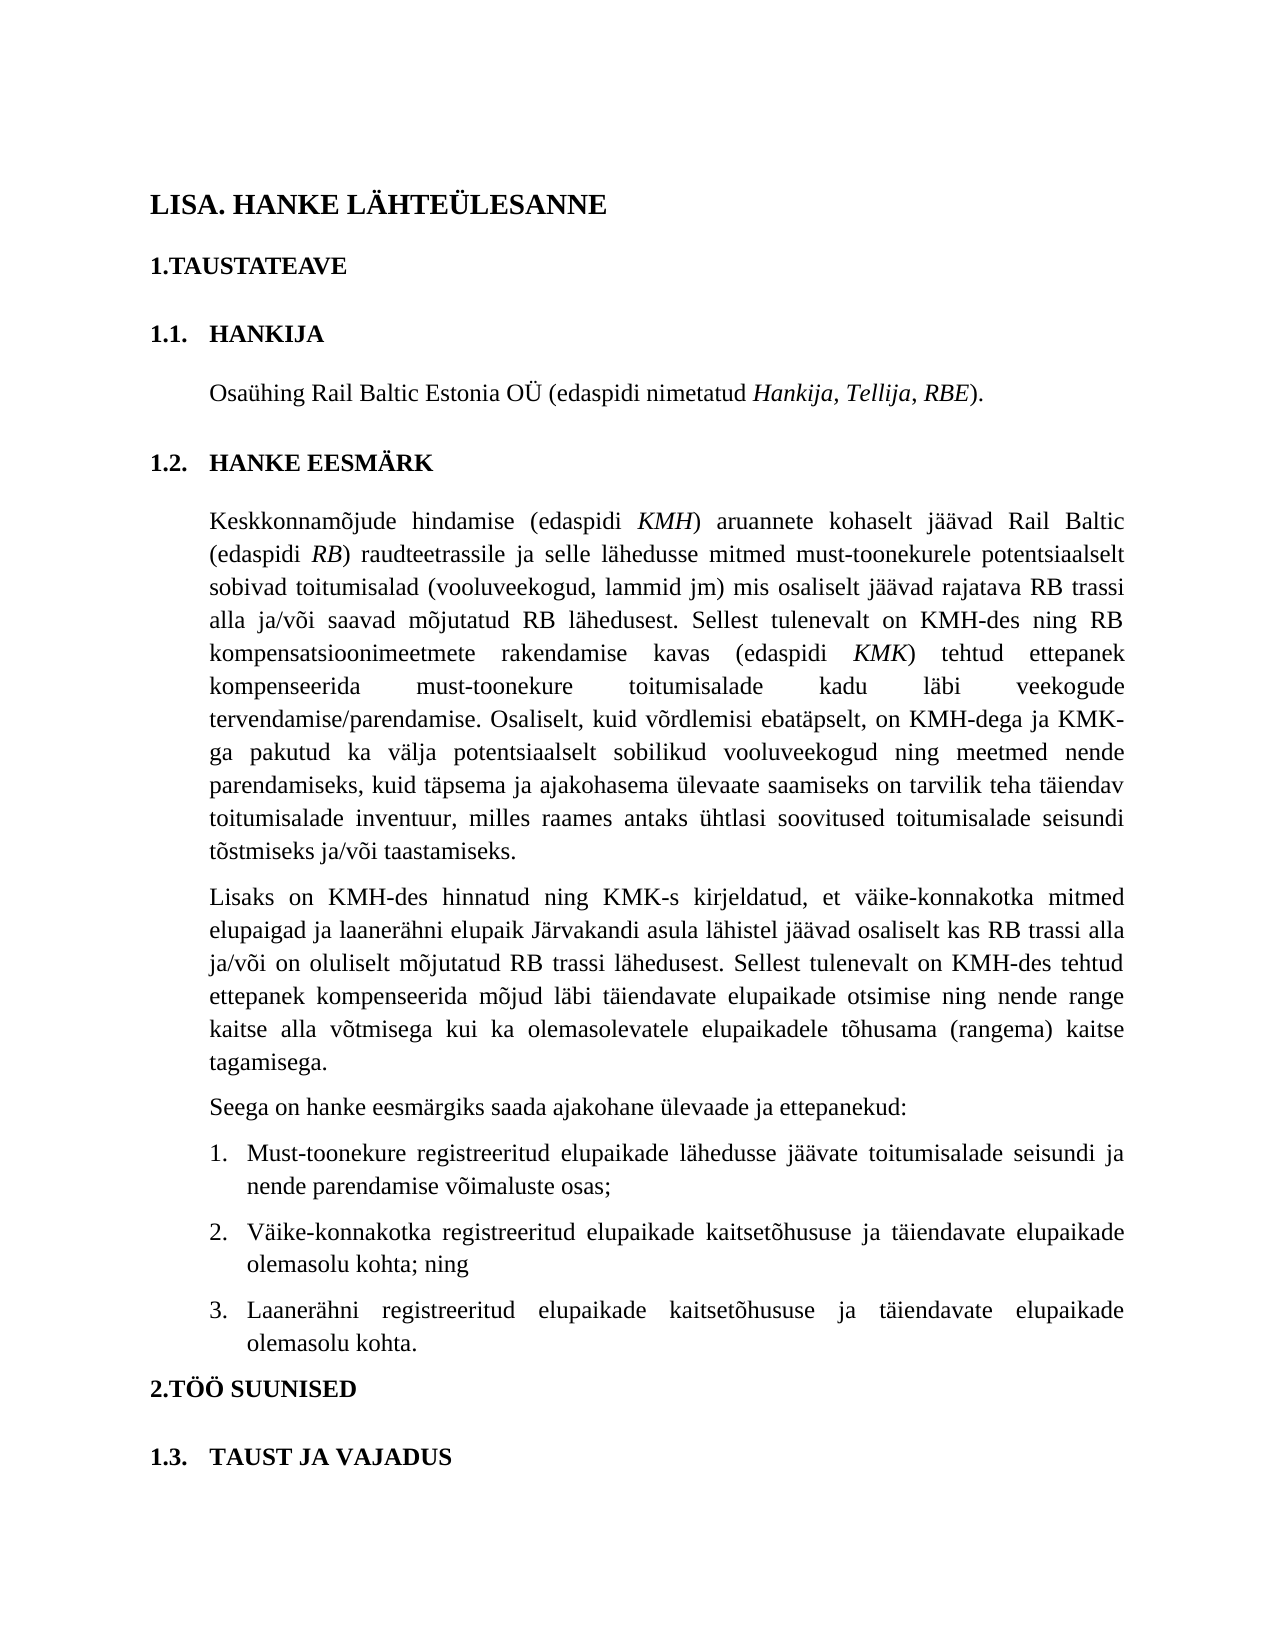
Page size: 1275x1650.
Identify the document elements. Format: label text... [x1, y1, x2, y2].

list Must-toonekure registreeritud elupaikade lähedusse jäävate toitumisalade seisundi ja nende parendamise võimaluste osas; [209, 1138, 1125, 1200]
text 1.TAUSTATEAVE [150, 251, 1125, 280]
text TAUST ja vajadus [150, 1442, 1125, 1471]
text Seega on hanke eesmärgiks saada ajakohane ülevaade ja ettepanekud: [209, 1092, 1125, 1121]
text Lisaks on KMH-des hinnatud ning KMK-s kirjeldatud, et väike-konnakotka mitmed elupaigad ja laanerähni elupaik Järvakandi asula lähistel jäävad osaliselt kas RB trassi alla ja/või on oluliselt mõjutatud RB trassi lähedusest. Sellest tulenevalt on KMH-des tehtud ettepanek kompenseerida mõjud läbi täiendavate elupaikade otsimise ning nende range kaitse alla võtmisega kui ka olemasolevatele elupaikadele tõhusama (rangema) kaitse tagamisega. [209, 882, 1125, 1076]
text HANKE EESMÄRK [150, 448, 1125, 477]
list Laanerähni registreeritud elupaikade kaitsetõhususe ja täiendavate elupaikade olemasolu kohta. [209, 1295, 1125, 1357]
list Väike-konnakotka registreeritud elupaikade kaitsetõhususe ja täiendavate elupaikade olemasolu kohta; ning [209, 1217, 1125, 1278]
text HANKIJA [150, 319, 1125, 348]
text Keskkonnamõjude hindamise (edaspidi KMH) aruannete kohaselt jäävad Rail Baltic (edaspidi RB) raudteetrassile ja selle lähedusse mitmed must-toonekurele potentsiaalselt sobivad toitumisalad (vooluveekogud, lammid jm) mis osaliselt jäävad rajatava RB trassi alla ja/või saavad mõjutatud RB lähedusest. Sellest tulenevalt on KMH-des ning RB kompensatsioonimeetmete rakendamise kavas (edaspidi KMK) tehtud ettepanek kompenseerida must-toonekure toitumisalade kadu läbi veekogude tervendamise/parendamise. Osaliselt, kuid võrdlemisi ebatäpselt, on KMH-dega ja KMK-ga pakutud ka välja potentsiaalselt sobilikud vooluveekogud ning meetmed nende parendamiseks, kuid täpsema ja ajakohasema ülevaate saamiseks on tarvilik teha täiendav toitumisalade inventuur, milles raames antaks ühtlasi soovitused toitumisalade seisundi tõstmiseks ja/või taastamiseks. [209, 506, 1125, 865]
subtitle Lisa. Hanke lähteülesanne [150, 187, 1125, 221]
text 2.TÖÖ SUUNISED [150, 1374, 1125, 1402]
text Osaühing Rail Baltic Estonia OÜ (edaspidi nimetatud Hankija, Tellija, RBE). [209, 378, 1125, 406]
